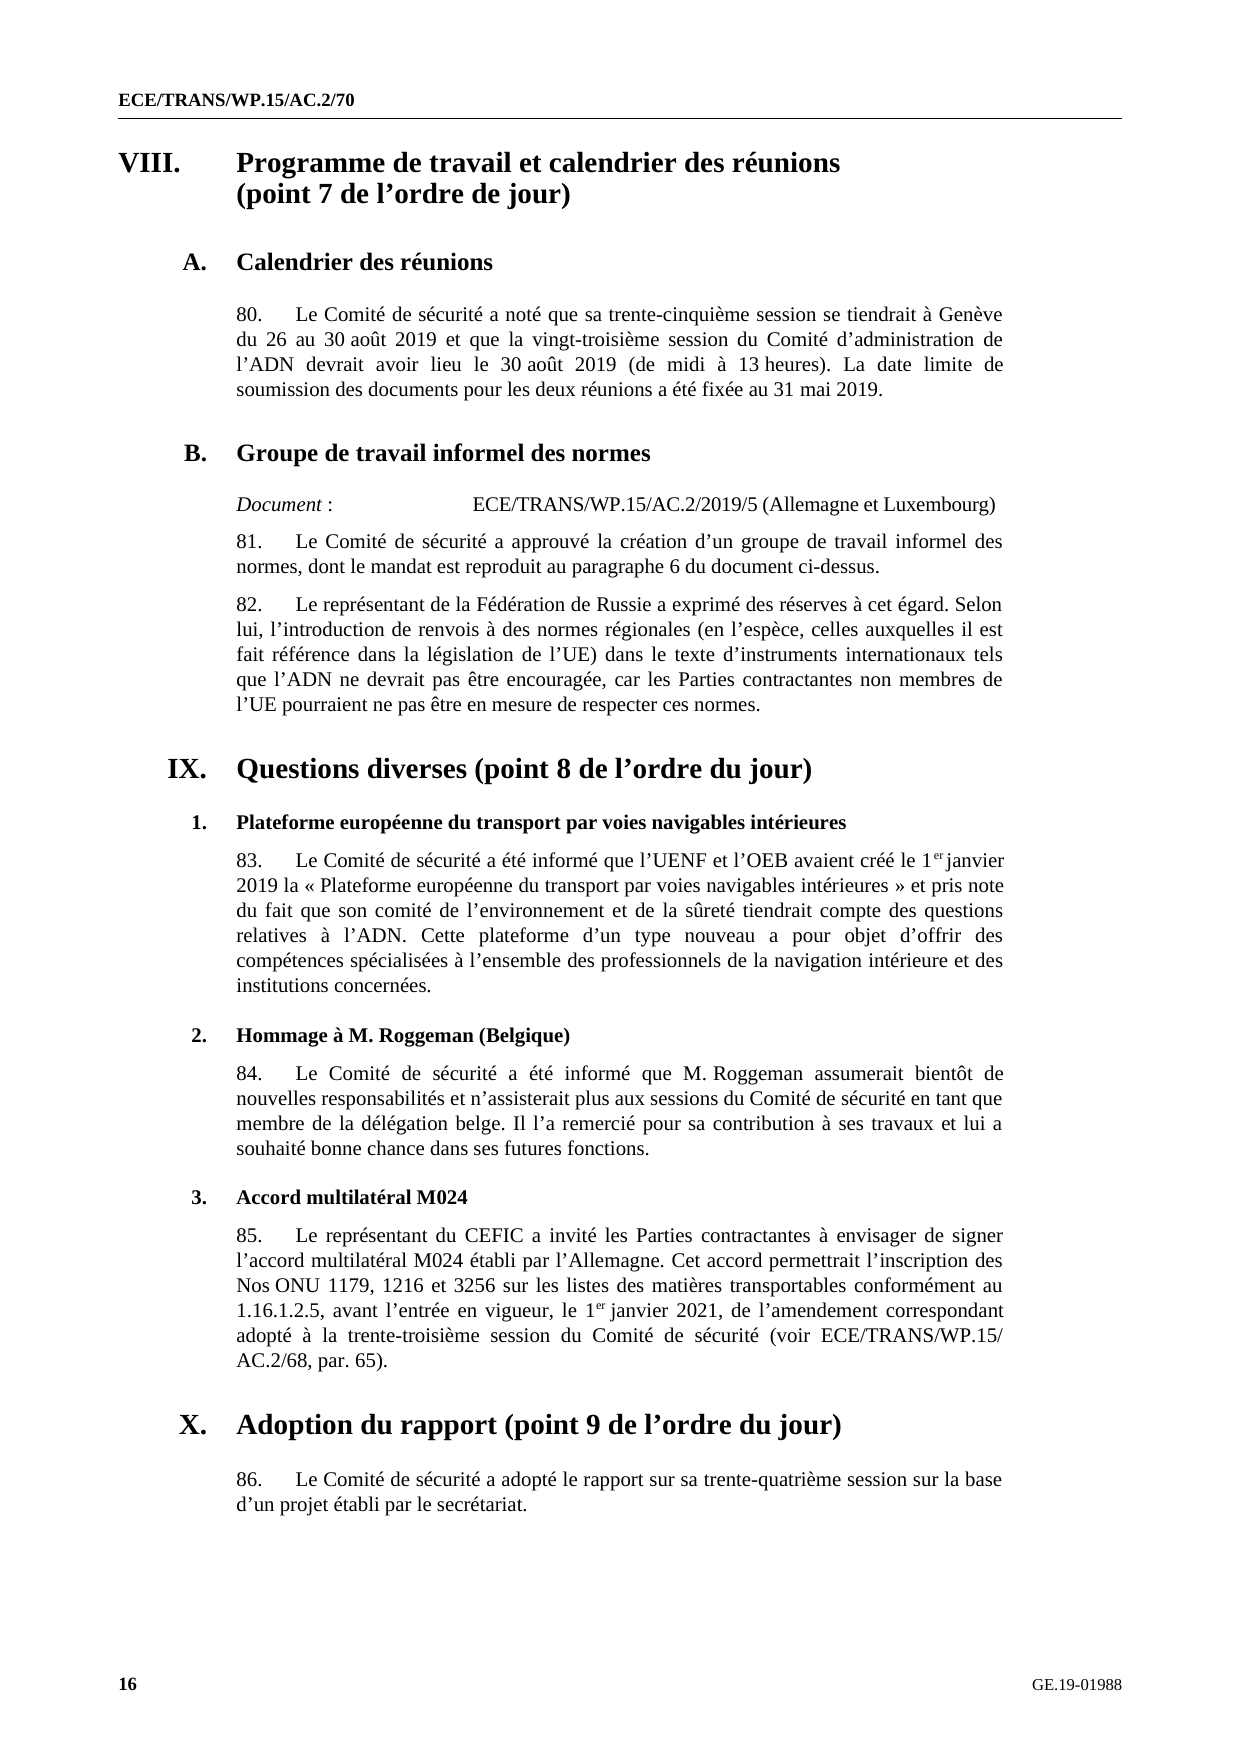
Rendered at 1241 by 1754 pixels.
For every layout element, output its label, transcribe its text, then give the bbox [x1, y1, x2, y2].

text 81. Le Comité de sécurité a approuvé la création d’un groupe de travail informel des normes, dont le mandat est reproduit au paragraphe 6 du document ci-dessus. [236, 528, 1004, 578]
text 3. Accord multilatéral M024 [118, 1185, 1004, 1210]
text 82. Le représentant de la Fédération de Russie a exprimé des réserves à cet égard. Selon lui, l’introduction de renvois à des normes régionales (en l’espèce, celles auxquelles il est fait référence dans la législation de l’UE) dans le texte d’instruments internationaux tels que l’ADN ne devrait pas être encouragée, car les Parties contractantes non membres de l’UE pourraient ne pas être en mesure de respecter ces normes. [236, 591, 1004, 716]
text 80. Le Comité de sécurité a noté que sa trente-cinquième session se tiendrait à Genève du 26 au 30 août 2019 et que la vingt-troisième session du Comité d’administration de l’ADN devrait avoir lieu le 30 août 2019 (de midi à 13 heures). La date limite de soumission des documents pour les deux réunions a été fixée au 31 mai 2019. [236, 301, 1004, 401]
text X. Adoption du rapport (point 9 de l’ordre du jour) [118, 1410, 1004, 1441]
text IX. Questions diverses (point 8 de l’ordre du jour) [118, 753, 1004, 785]
text B. Groupe de travail informel des normes [118, 438, 1004, 467]
text A. Calendrier des réunions [118, 248, 1004, 276]
text 86. Le Comité de sécurité a adopté le rapport sur sa trente-quatrième session sur la base d’un projet établi par le secrétariat. [236, 1466, 1004, 1516]
text 84. Le Comité de sécurité a été informé que M. Roggeman assumerait bientôt de nouvelles responsabilités et n’assisterait plus aux sessions du Comité de sécurité en tant que membre de la délégation belge. Il l’a remercié pour sa contribution à ses travaux et lui a souhaité bonne chance dans ses futures fonctions. [236, 1060, 1004, 1160]
text 2. Hommage à M. Roggeman (Belgique) [118, 1022, 1004, 1047]
text 1. Plateforme européenne du transport par voies navigables intérieures [118, 810, 1004, 835]
text 83. Le Comité de sécurité a été informé que l’UENF et l’OEB avaient créé le 1er janvier 2019 la « Plateforme européenne du transport par voies navigables intérieures » et pris note du fait que son comité de l’environnement et de la sûreté tiendrait compte des questions relatives à l’ADN. Cette plateforme d’un type nouveau a pour objet d’offrir des compétences spécialisées à l’ensemble des professionnels de la navigation intérieure et des institutions concernées. [236, 847, 1004, 997]
text VIII. Programme de travail et calendrier des réunions (point 7 de l’ordre de jour) [118, 148, 1004, 210]
text 85. Le représentant du CEFIC a invité les Parties contractantes à envisager de signer l’accord multilatéral M024 établi par l’Allemagne. Cet accord permettrait l’inscription des Nos ONU 1179, 1216 et 3256 sur les listes des matières transportables conformément au 1.16.1.2.5, avant l’entrée en vigueur, le 1er janvier 2021, de l’amendement correspondant adopté à la trente-troisième session du Comité de sécurité (voir ECE/TRANS/WP.15/ AC.2/68, par. 65). [236, 1222, 1004, 1372]
text Document : ECE/TRANS/WP.15/AC.2/2019/5 (Allemagne et Luxembourg) [236, 492, 1004, 516]
